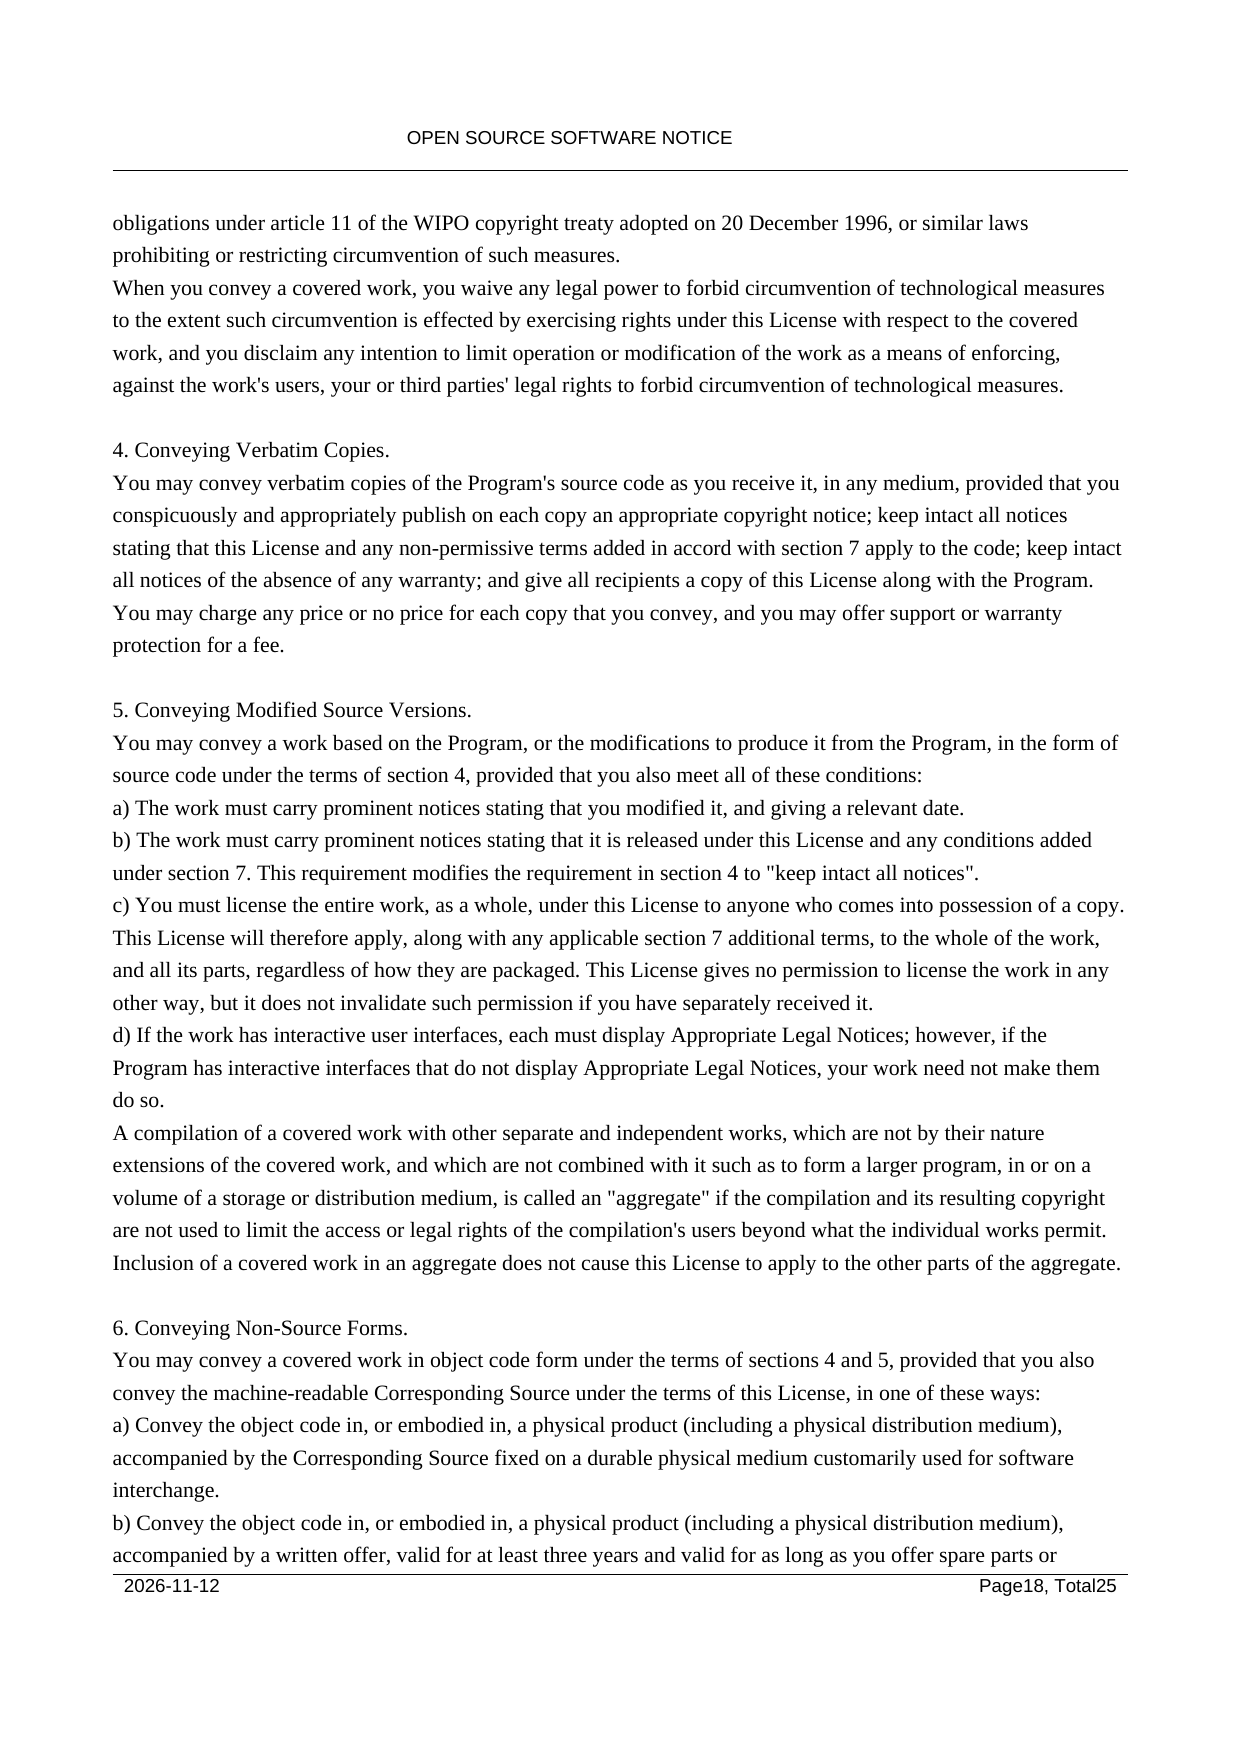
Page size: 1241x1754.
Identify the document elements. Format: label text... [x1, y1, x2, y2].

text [112, 1506, 1128, 1571]
text 6. Conveying Non-Source Forms. [112, 1311, 1128, 1344]
text You may charge any price or no price for each copy that you convey, and you may offer support or warranty protection for a fee. [112, 596, 1128, 661]
text b) The work must carry prominent notices stating that it is released under this License and any conditions added under section 7. This requirement modifies the requirement in section 4 to "keep intact all notices". [112, 824, 1128, 889]
text 4. Conveying Verbatim Copies. [112, 434, 1128, 466]
text You may convey a work based on the Program, or the modifications to produce it from the Program, in the form of source code under the terms of section 4, provided that you also meet all of these conditions: [112, 726, 1128, 791]
text d) If the work has interactive user interfaces, each must display Appropriate Legal Notices; however, if the Program has interactive interfaces that do not display Appropriate Legal Notices, your work need not make them do so. [112, 1019, 1128, 1116]
text When you convey a covered work, you waive any legal power to forbid circumvention of technological measures to the extent such circumvention is effected by exercising rights under this License with respect to the covered work, and you disclaim any intention to limit operation or modification of the work as a means of enforcing, against the work's users, your or third parties' legal rights to forbid circumvention of technological measures. [112, 271, 1128, 401]
text You may convey a covered work in object code form under the terms of sections 4 and 5, provided that you also convey the machine-readable Corresponding Source under the terms of this License, in one of these ways: [112, 1344, 1128, 1409]
text A compilation of a covered work with other separate and independent works, which are not by their nature extensions of the covered work, and which are not combined with it such as to form a larger program, in or on a volume of a storage or distribution medium, is called an "aggregate" if the compilation and its resulting copyright are not used to limit the access or legal rights of the compilation's users beyond what the individual works permit. Inclusion of a covered work in an aggregate does not cause this License to apply to the other parts of the aggregate. [112, 1116, 1128, 1279]
text You may convey verbatim copies of the Program's source code as you receive it, in any medium, provided that you conspicuously and appropriately publish on each copy an appropriate copyright notice; keep intact all notices stating that this License and any non-permissive terms added in accord with section 7 apply to the code; keep intact all notices of the absence of any warranty; and give all recipients a copy of this License along with the Program. [112, 466, 1128, 596]
text a) Convey the object code in, or embodied in, a physical product (including a physical distribution medium), accompanied by the Corresponding Source fixed on a durable physical medium customarily used for software interchange. [112, 1409, 1128, 1506]
text c) You must license the entire work, as a whole, under this License to anyone who comes into possession of a copy. This License will therefore apply, along with any applicable section 7 additional terms, to the whole of the work, and all its parts, regardless of how they are packaged. This License gives no permission to license the work in any other way, but it does not invalidate such permission if you have separately received it. [112, 889, 1128, 1019]
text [112, 206, 1128, 271]
text 5. Conveying Modified Source Versions. [112, 694, 1128, 726]
text a) The work must carry prominent notices stating that you modified it, and giving a relevant date. [112, 791, 1128, 824]
